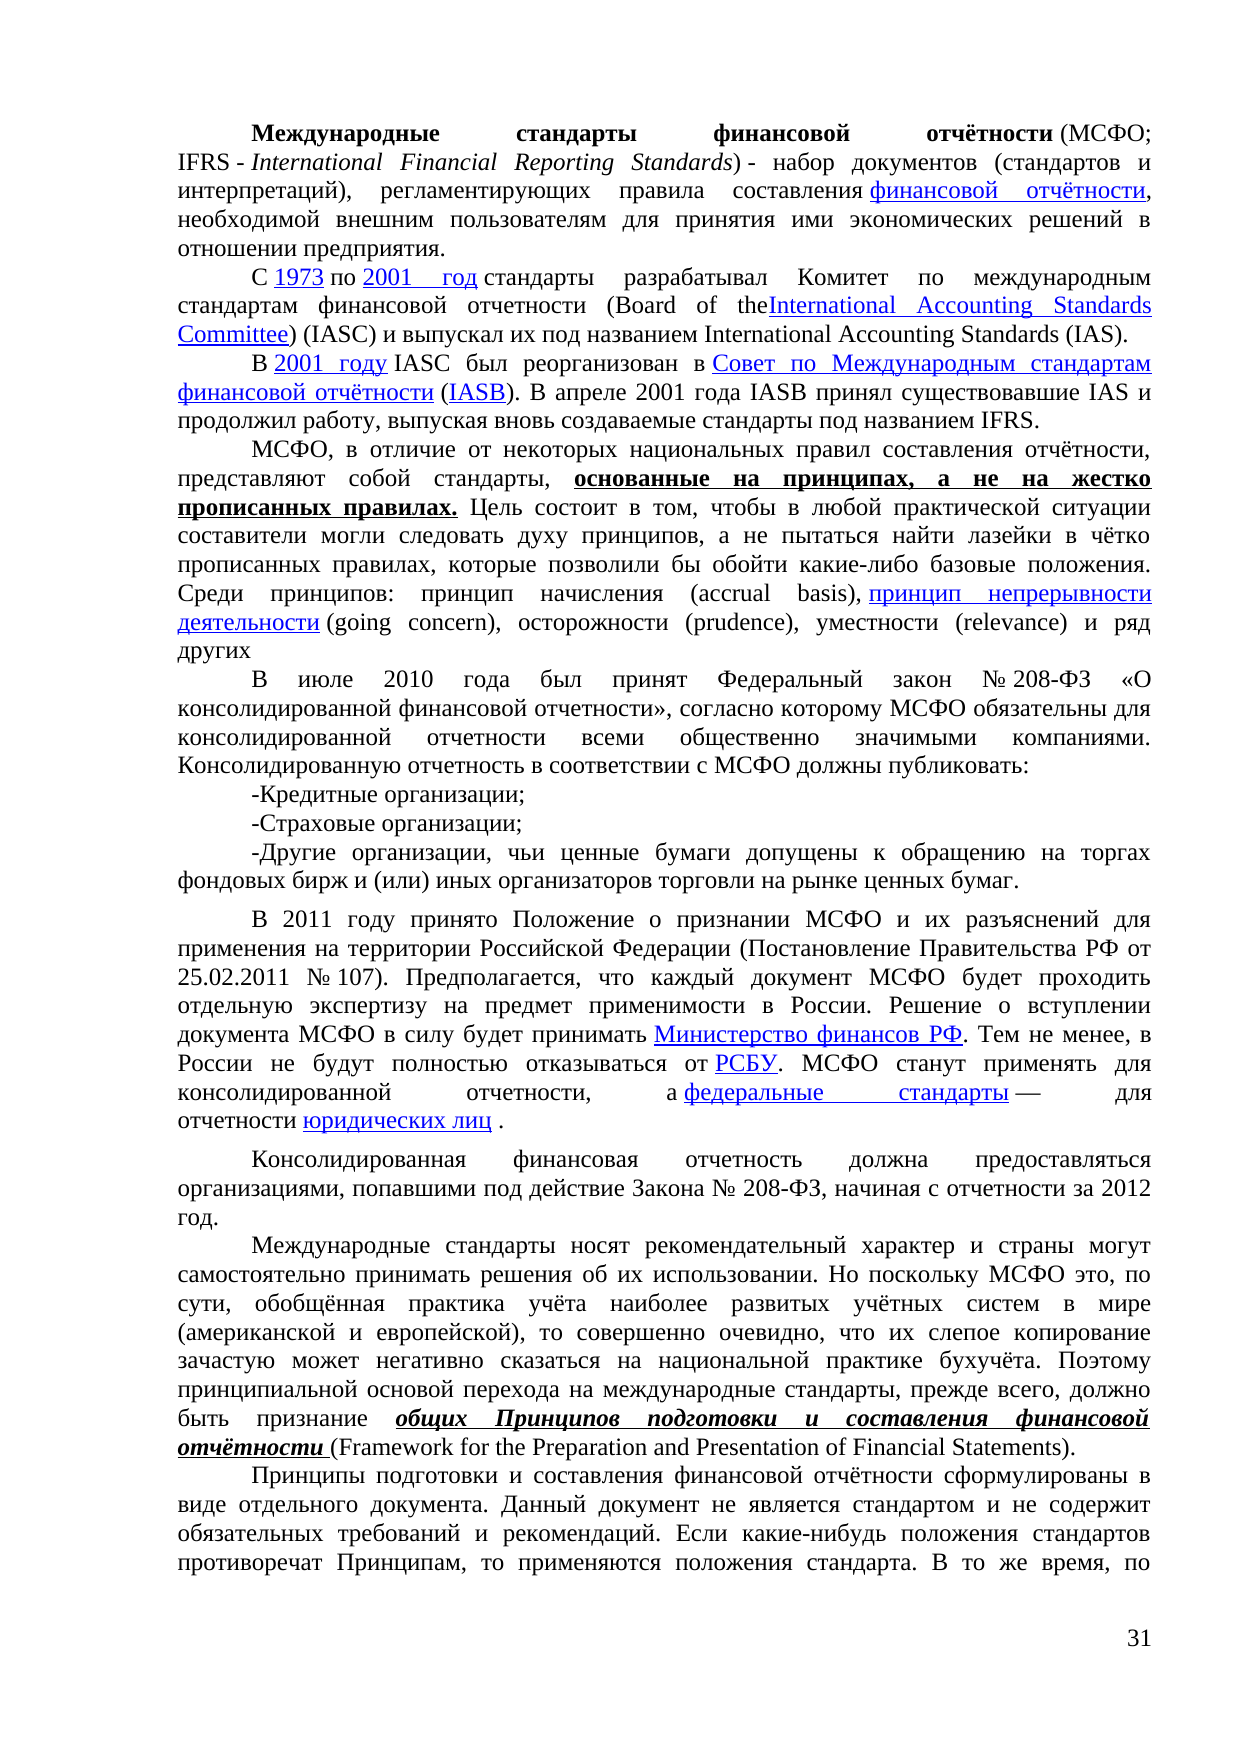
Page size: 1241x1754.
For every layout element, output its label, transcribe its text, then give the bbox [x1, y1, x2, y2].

text В 2001 году IASC был реорганизован в Совет по Международным стандартам финансовой отчётности (IASB). В апреле 2001 года IASB принял существовавшие IAS и продолжил работу, выпуская вновь создаваемые стандарты под названием IFRS. [177, 348, 1152, 434]
text -Кредитные организации; [177, 779, 1152, 808]
text Международные стандарты носят рекомендательный характер и страны могут самостоятельно принимать решения об их использовании. Но поскольку МСФО это, по сути, обобщённая практика учёта наиболее развитых учётных систем в мире (американской и европейской), то совершенно очевидно, что их слепое копирование зачастую может негативно сказаться на национальной практике бухучёта. Поэтому принципиальной основой перехода на международные стандарты, прежде всего, должно быть признание общих Принципов подготовки и составления финансовой отчётности (Framework for the Preparation and Presentation of Financial Statements). [177, 1231, 1152, 1461]
text -Другие организации, чьи ценные бумаги допущены к обращению на торгах фондовых бирж и (или) иных организаторов торговли на рынке ценных бумаг. [177, 837, 1152, 894]
text В июле 2010 года был принят Федеральный закон № 208-ФЗ «О консолидированной финансовой отчетности», согласно которому МСФО обязательны для консолидированной отчетности всеми общественно значимыми компаниями. Консолидированную отчетность в соответствии с МСФО должны публиковать: [177, 664, 1152, 779]
text В 2011 году принято Положение о признании МСФО и их разъяснений для применения на территории Российской Федерации (Постановление Правительства РФ от 25.02.2011 № 107). Предполагается, что каждый документ МСФО будет проходить отдельную экспертизу на предмет применимости в России. Решение о вступлении документа МСФО в силу будет принимать Министерство финансов РФ. Тем не менее, в России не будут полностью отказываться от РСБУ. МСФО станут применять для консолидированной отчетности, а федеральные стандарты — для отчетности юридических лиц . [177, 904, 1152, 1134]
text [177, 1461, 1152, 1576]
text Консолидированная финансовая отчетность должна предоставляться организациями, попавшими под действие Закона № 208-ФЗ, начиная с отчетности за 2012 год. [177, 1144, 1152, 1231]
text -Страховые организации; [177, 808, 1152, 837]
text Международные стандарты финансовой отчётности (МСФО; IFRS - International Financial Reporting Standards) - набор документов (стандартов и интерпретаций), регламентирующих правила составления финансовой отчётности, необходимой внешним пользователям для принятия ими экономических решений в отношении предприятия. [177, 118, 1152, 262]
text С 1973 по 2001 год стандарты разрабатывал Комитет по международным стандартам финансовой отчетности (Board of theInternational Accounting Standards Committee) (IASC) и выпускал их под названием International Accounting Standards (IAS). [177, 262, 1152, 348]
text МСФО, в отличие от некоторых национальных правил составления отчётности, представляют собой стандарты, основанные на принципах, а не на жестко прописанных правилах. Цель состоит в том, чтобы в любой практической ситуации составители могли следовать духу принципов, а не пытаться найти лазейки в чётко прописанных правилах, которые позволили бы обойти какие-либо базовые положения. Среди принципов: принцип начисления (accrual basis), принцип непрерывности деятельности (going concern), осторожности (prudence), уместности (relevance) и ряд других [177, 434, 1152, 664]
